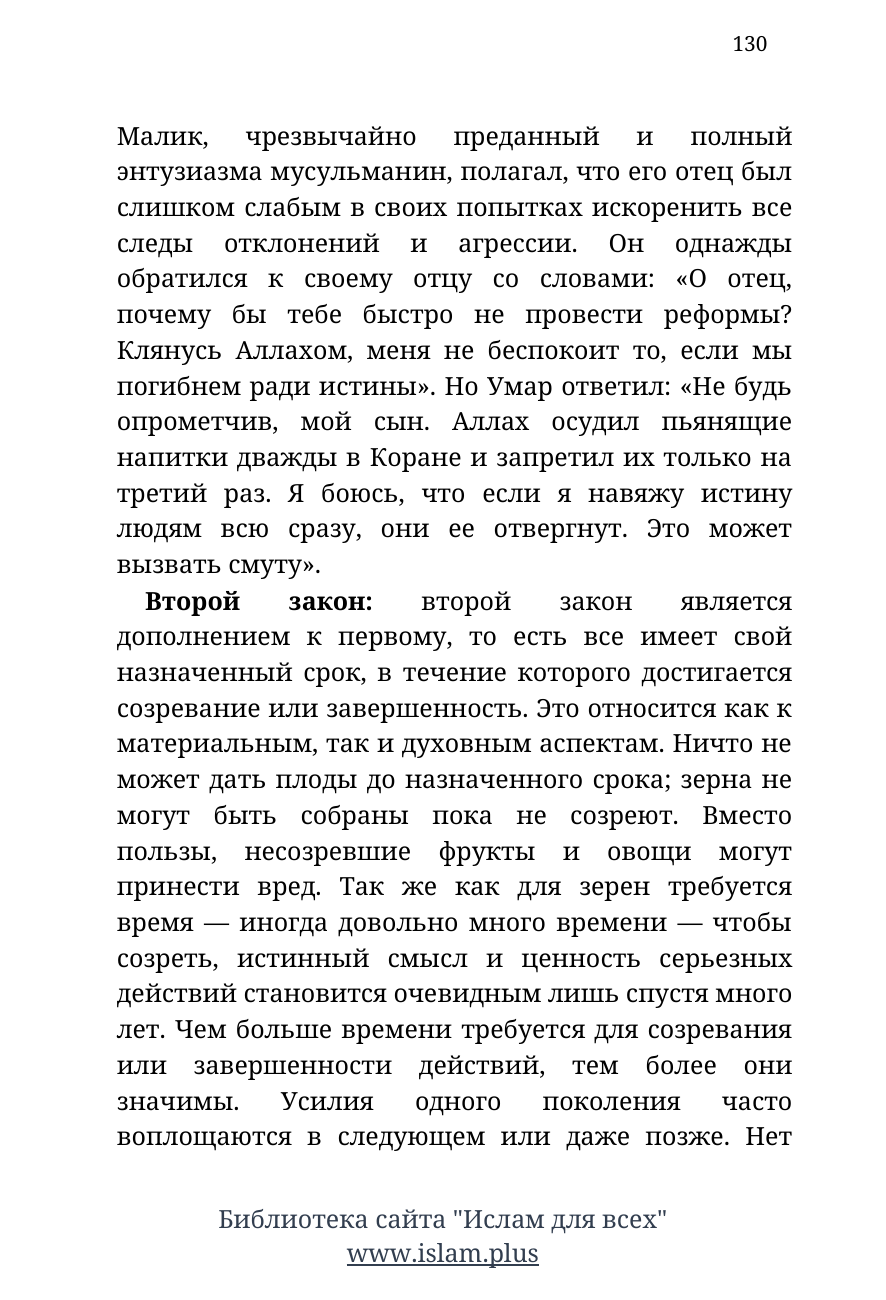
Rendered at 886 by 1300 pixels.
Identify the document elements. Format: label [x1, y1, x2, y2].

text [117, 583, 793, 1153]
text [117, 118, 793, 581]
